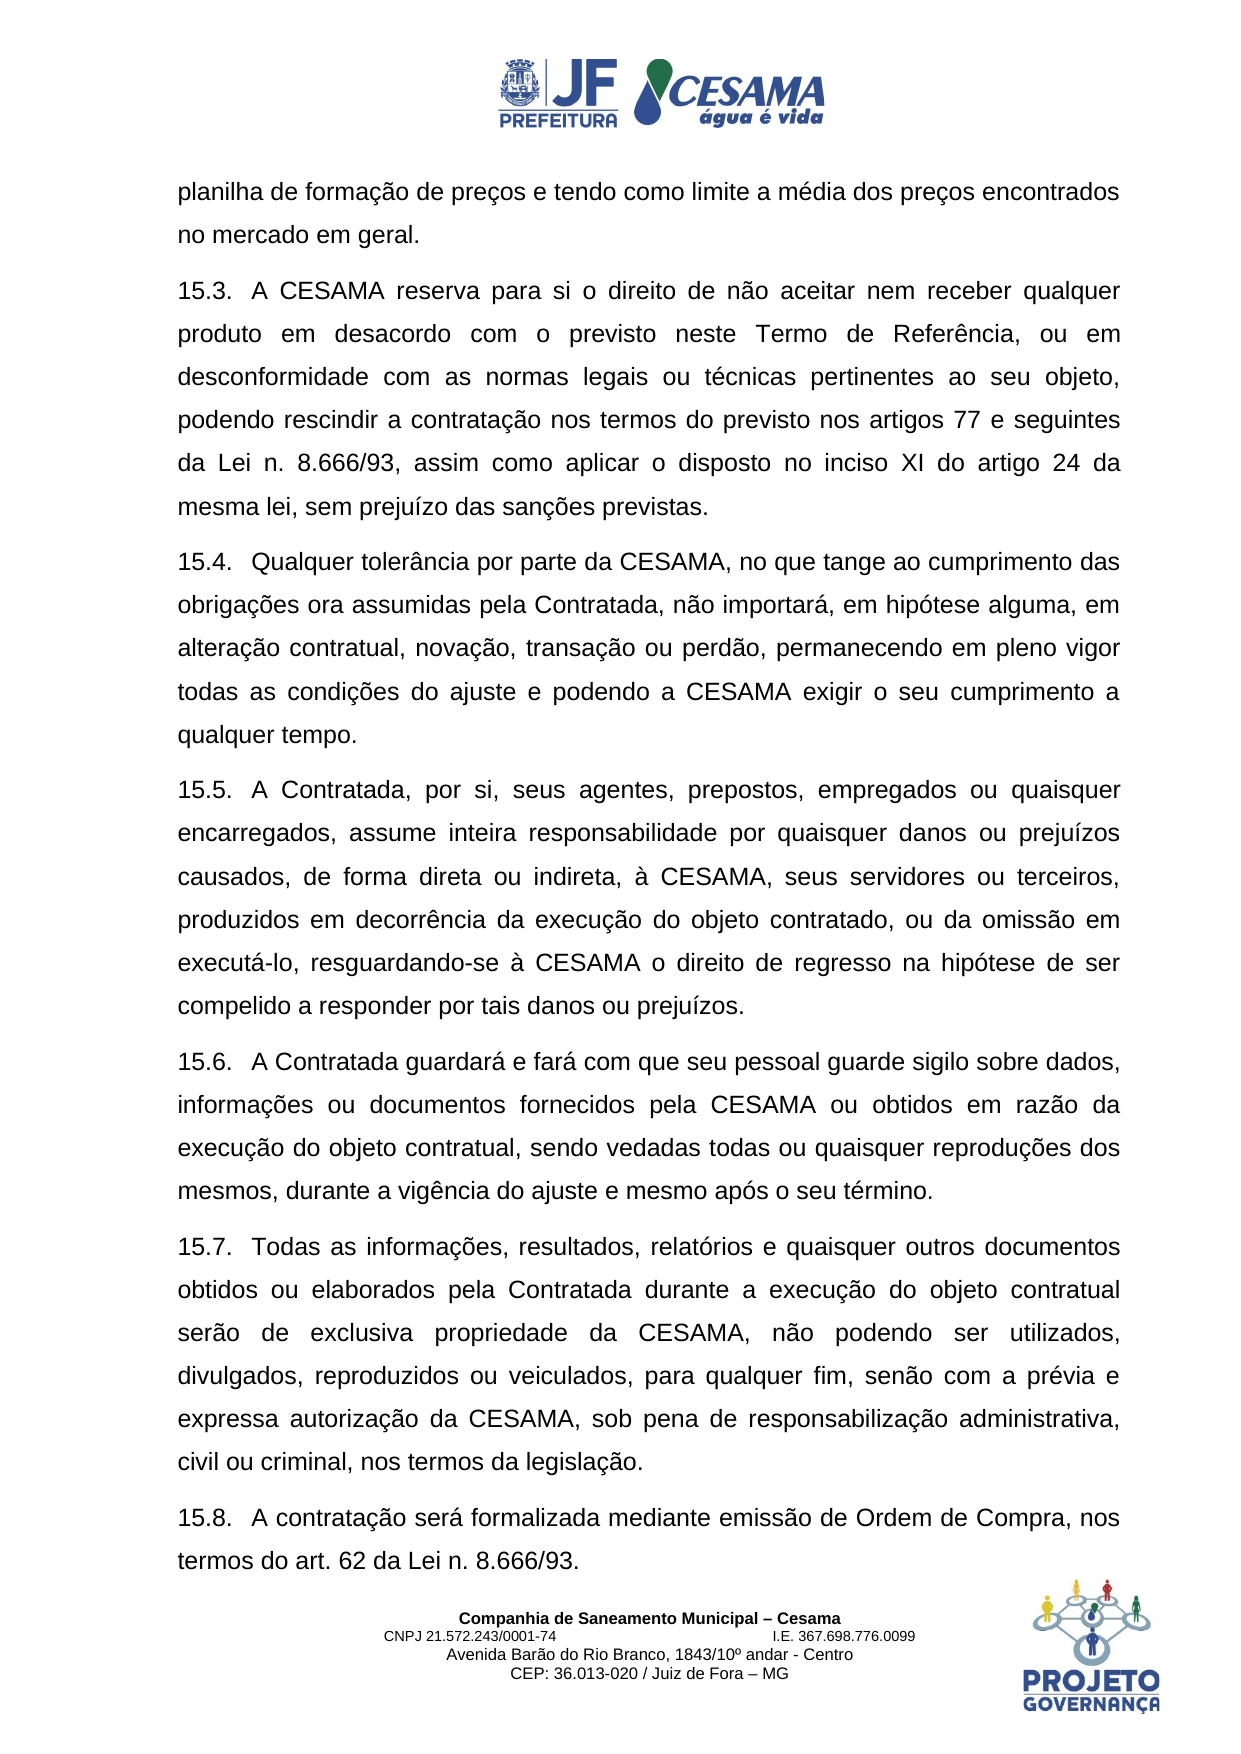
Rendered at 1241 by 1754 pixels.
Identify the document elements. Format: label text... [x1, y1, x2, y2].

list Qualquer tolerância por parte da CESAMA, no que tange ao cumprimento das obrigações ora assumidas pela Contratada, não importará, em hipótese alguma, em alteração contratual, novação, transação ou perdão, permanecendo em pleno vigor todas as condições do ajuste e podendo a CESAMA exigir o seu cumprimento a qualquer tempo. [177, 547, 1122, 748]
list A Contratada guardará e fará com que seu pessoal guarde sigilo sobre dados, informações ou documentos fornecidos pela CESAMA ou obtidos em razão da execução do objeto contratual, sendo vedadas todas ou quaisquer reproduções dos mesmos, durante a vigência do ajuste e mesmo após o seu término. [177, 1047, 1122, 1205]
list A CESAMA reserva para si o direito de não aceitar nem receber qualquer produto em desacordo com o previsto neste Termo de Referência, ou em desconformidade com as normas legais ou técnicas pertinentes ao seu objeto, podendo rescindir a contratação nos termos do previsto nos artigos 77 e seguintes da Lei n. 8.666/93, assim como aplicar o disposto no inciso XI do artigo 24 da mesma lei, sem prejuízo das sanções previstas. [177, 276, 1122, 520]
list A contratação será formalizada mediante emissão de Ordem de Compra, nos termos do art. 62 da Lei n. 8.666/93. [177, 1503, 1122, 1575]
picture [1023, 1579, 1160, 1714]
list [177, 177, 1122, 249]
picture [498, 59, 825, 128]
list A Contratada, por si, seus agentes, prepostos, empregados ou quaisquer encarregados, assume inteira responsabilidade por quaisquer danos ou prejuízos causados, de forma direta ou indireta, à CESAMA, seus servidores ou terceiros, produzidos em decorrência da execução do objeto contratado, ou da omissão em executá-lo, resguardando-se à CESAMA o direito de regresso na hipótese de ser compelido a responder por tais danos ou prejuízos. [177, 775, 1122, 1020]
list Todas as informações, resultados, relatórios e quaisquer outros documentos obtidos ou elaborados pela Contratada durante a execução do objeto contratual serão de exclusiva propriedade da CESAMA, não podendo ser utilizados, divulgados, reproduzidos ou veiculados, para qualquer fim, senão com a prévia e expressa autorização da CESAMA, sob pena de responsabilização administrativa, civil ou criminal, nos termos da legislação. [177, 1232, 1122, 1476]
